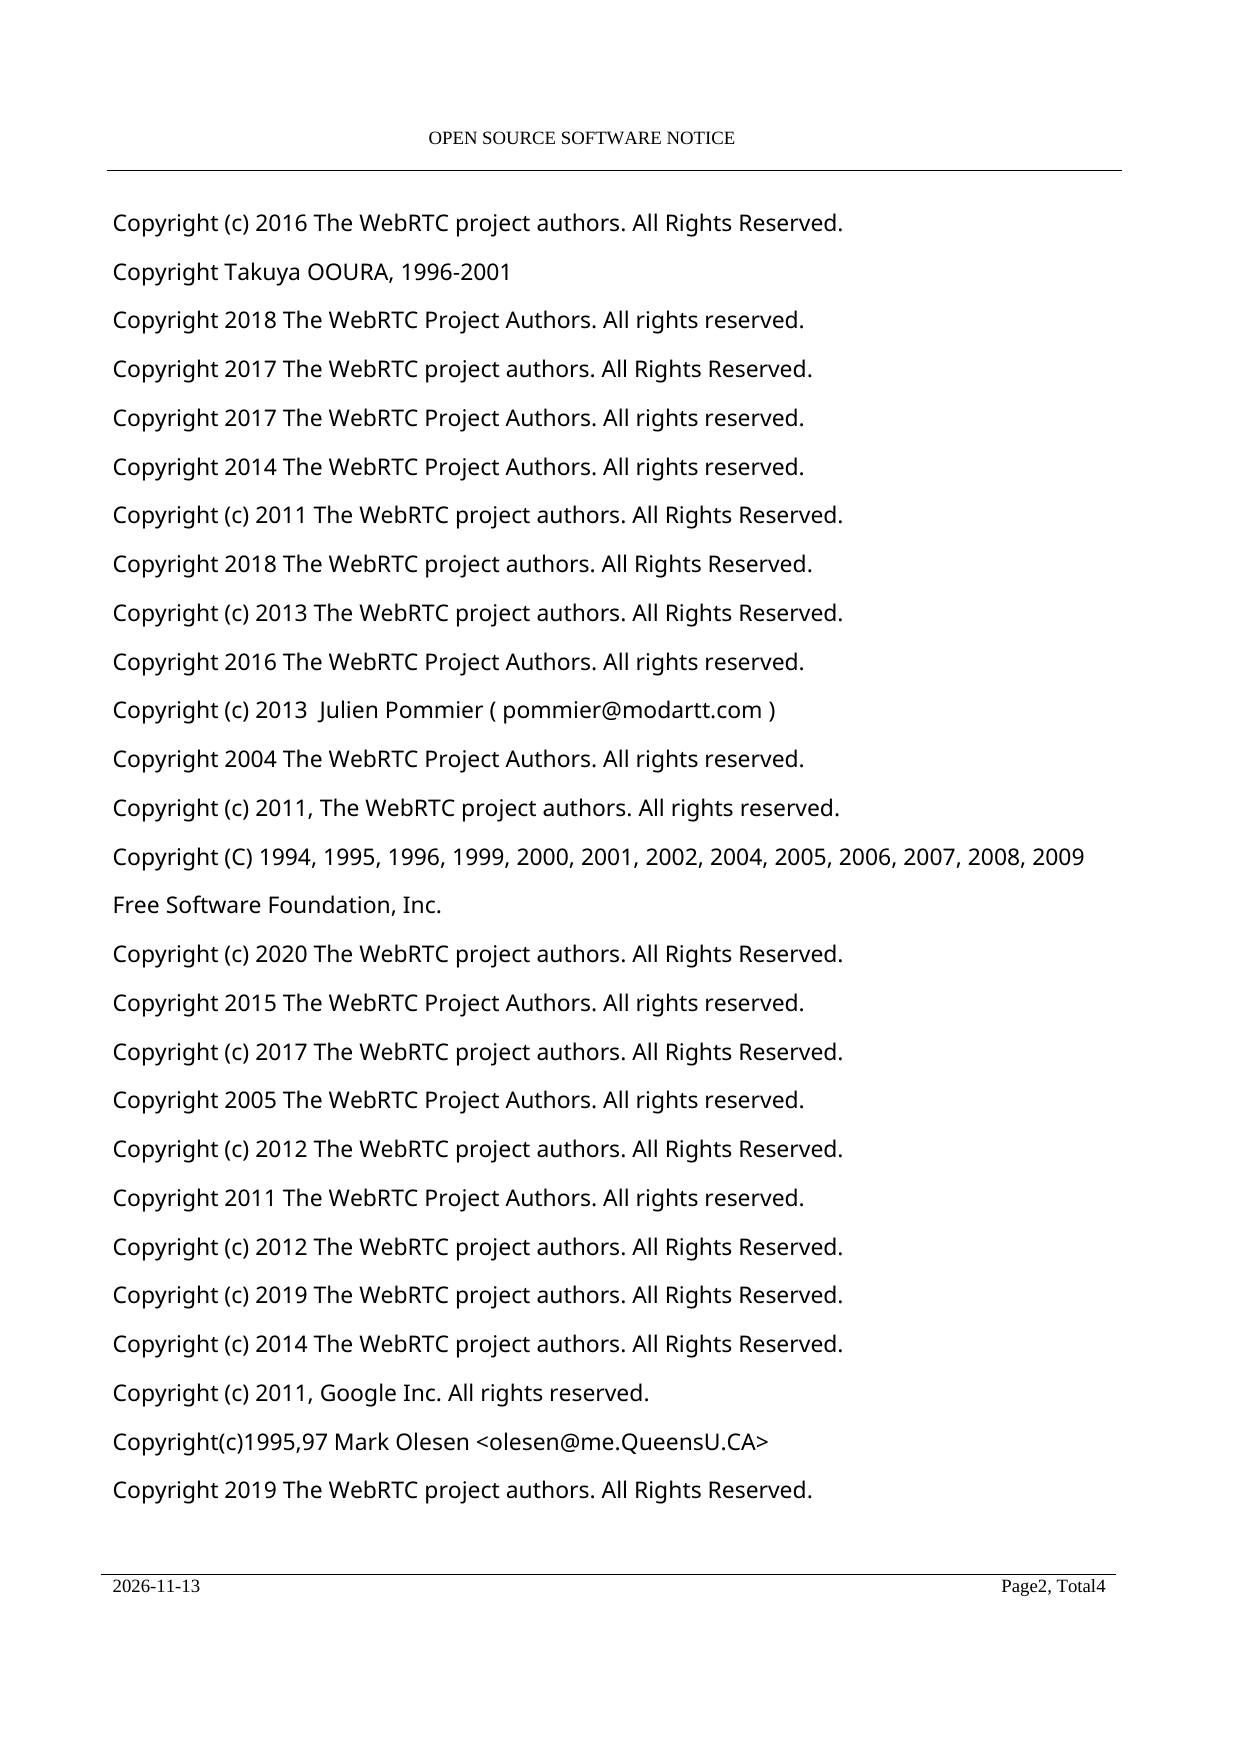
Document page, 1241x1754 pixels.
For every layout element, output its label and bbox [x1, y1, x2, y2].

text [112, 206, 1128, 1555]
